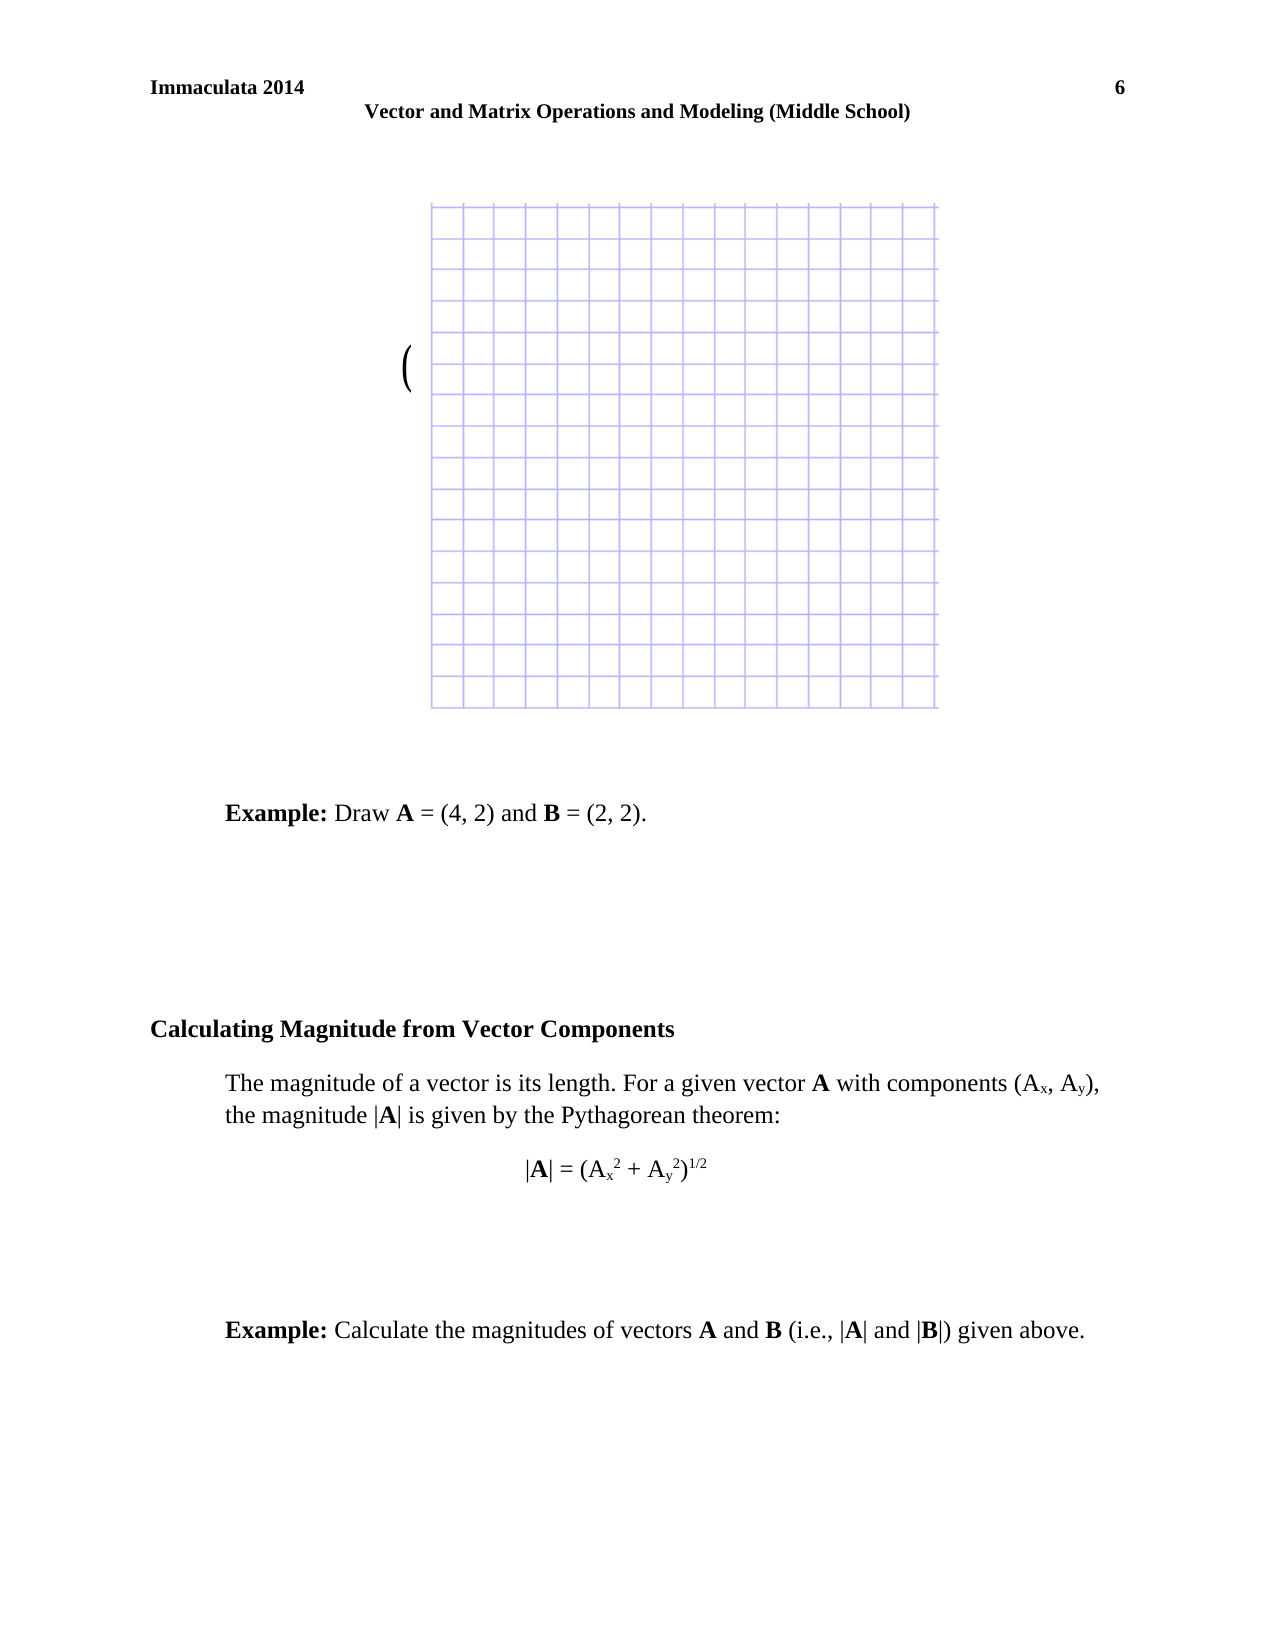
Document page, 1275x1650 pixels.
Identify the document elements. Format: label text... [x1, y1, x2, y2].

text Calculating Magnitude from Vector Components [150, 1014, 1125, 1042]
text Example: Calculate the magnitudes of vectors A and B (i.e., |A| and |B|) given above. [225, 1315, 1125, 1344]
text The magnitude of a vector is its length. For a given vector A with components (Ax, Ay), the magnitude |A| is given by the Pythagorean theorem: [225, 1068, 1125, 1129]
text |A| = (Ax2 + Ay2)1/2 [225, 1154, 1125, 1183]
text Example: Draw A = (4, 2) and B = (2, 2). [225, 798, 1125, 827]
